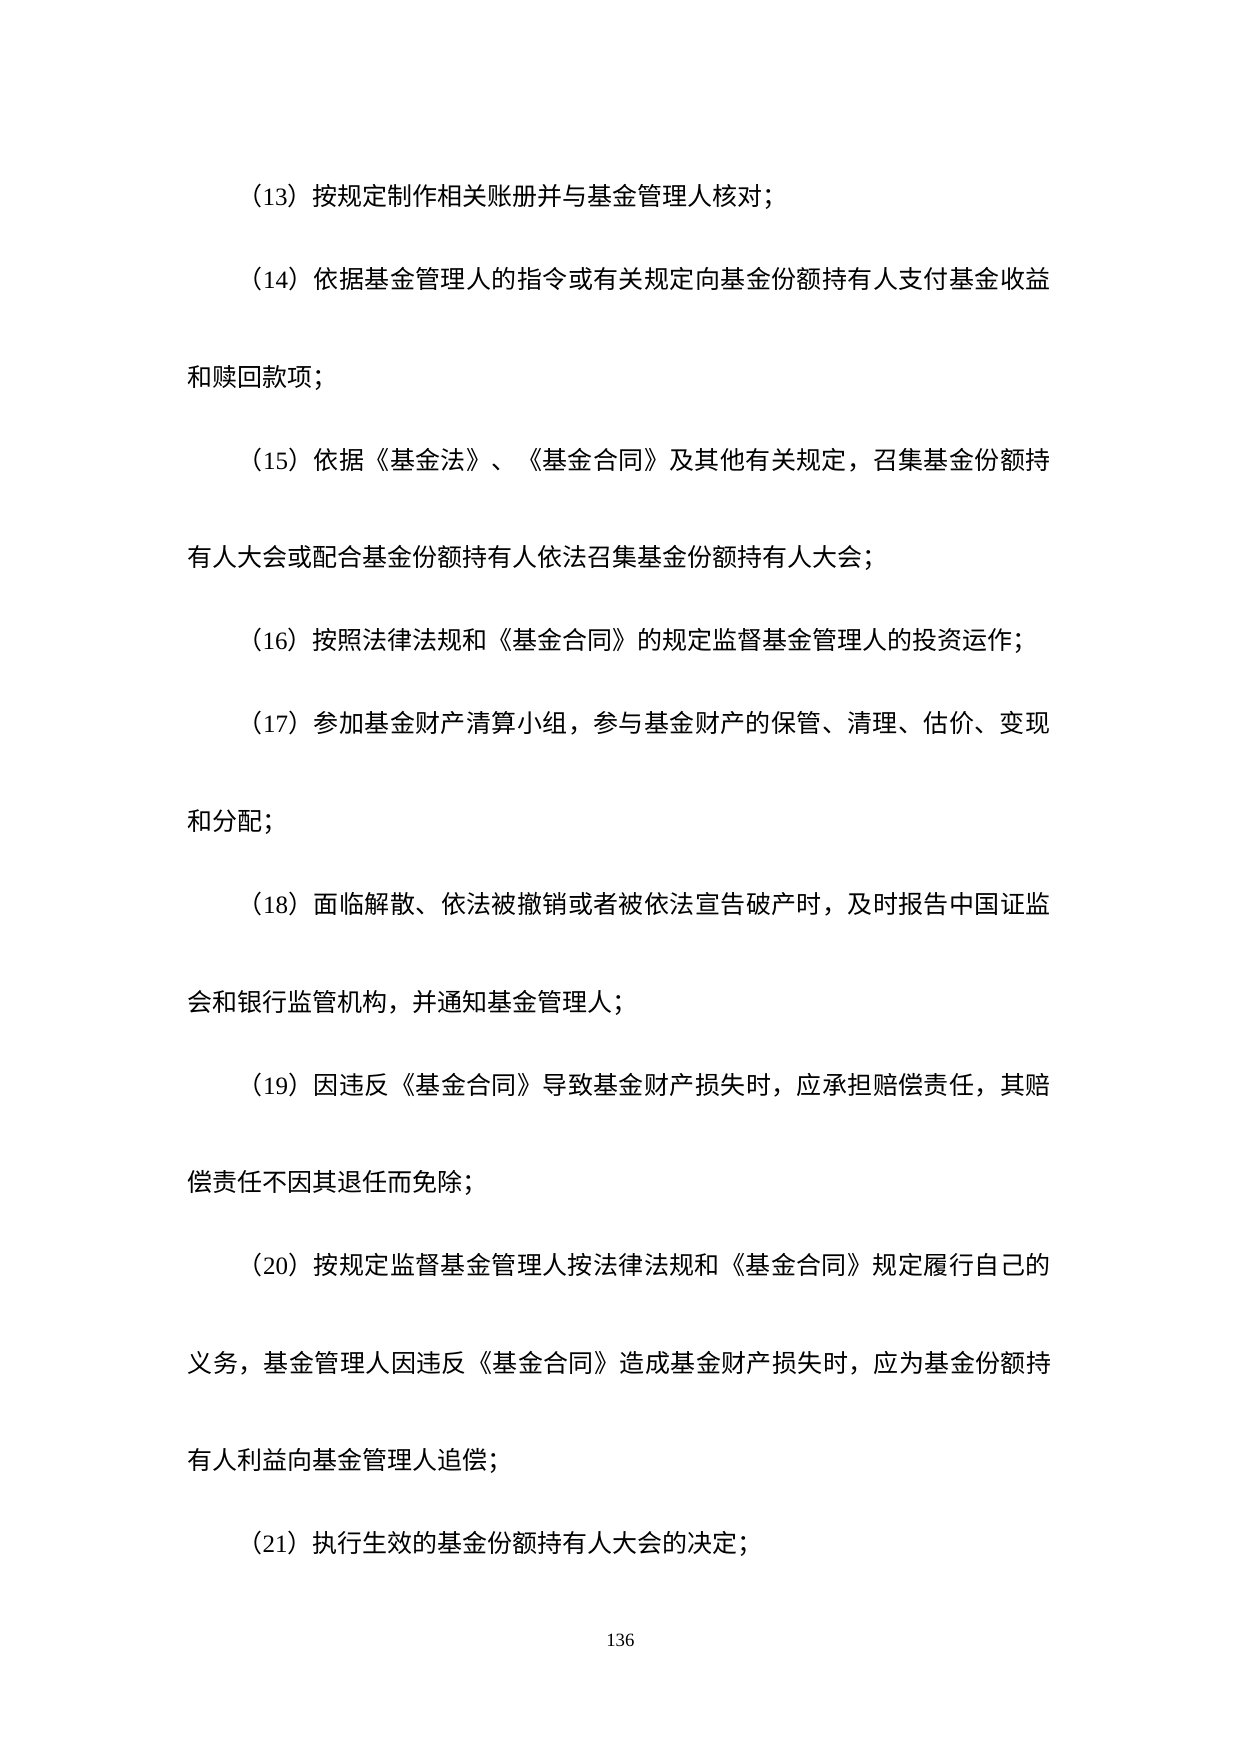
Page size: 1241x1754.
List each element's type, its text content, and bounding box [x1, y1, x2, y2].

text （14）依据基金管理人的指令或有关规定向基金份额持有人支付基金收益和赎回款项； [187, 245, 1053, 408]
text （17）参加基金财产清算小组，参与基金财产的保管、清理、估价、变现和分配； [187, 689, 1053, 852]
text （19）因违反《基金合同》导致基金财产损失时，应承担赔偿责任，其赔偿责任不因其退任而免除； [187, 1051, 1053, 1213]
text （13）按规定制作相关账册并与基金管理人核对； [187, 162, 1053, 227]
text （15）依据《基金法》、《基金合同》及其他有关规定，召集基金份额持有人大会或配合基金份额持有人依法召集基金份额持有人大会； [187, 426, 1053, 588]
text （18）面临解散、依法被撤销或者被依法宣告破产时，及时报告中国证监会和银行监管机构，并通知基金管理人； [187, 870, 1053, 1033]
text （20）按规定监督基金管理人按法律法规和《基金合同》规定履行自己的义务，基金管理人因违反《基金合同》造成基金财产损失时，应为基金份额持有人利益向基金管理人追偿； [187, 1231, 1053, 1491]
text （21）执行生效的基金份额持有人大会的决定； [187, 1509, 1053, 1574]
text （16）按照法律法规和《基金合同》的规定监督基金管理人的投资运作； [187, 606, 1053, 671]
